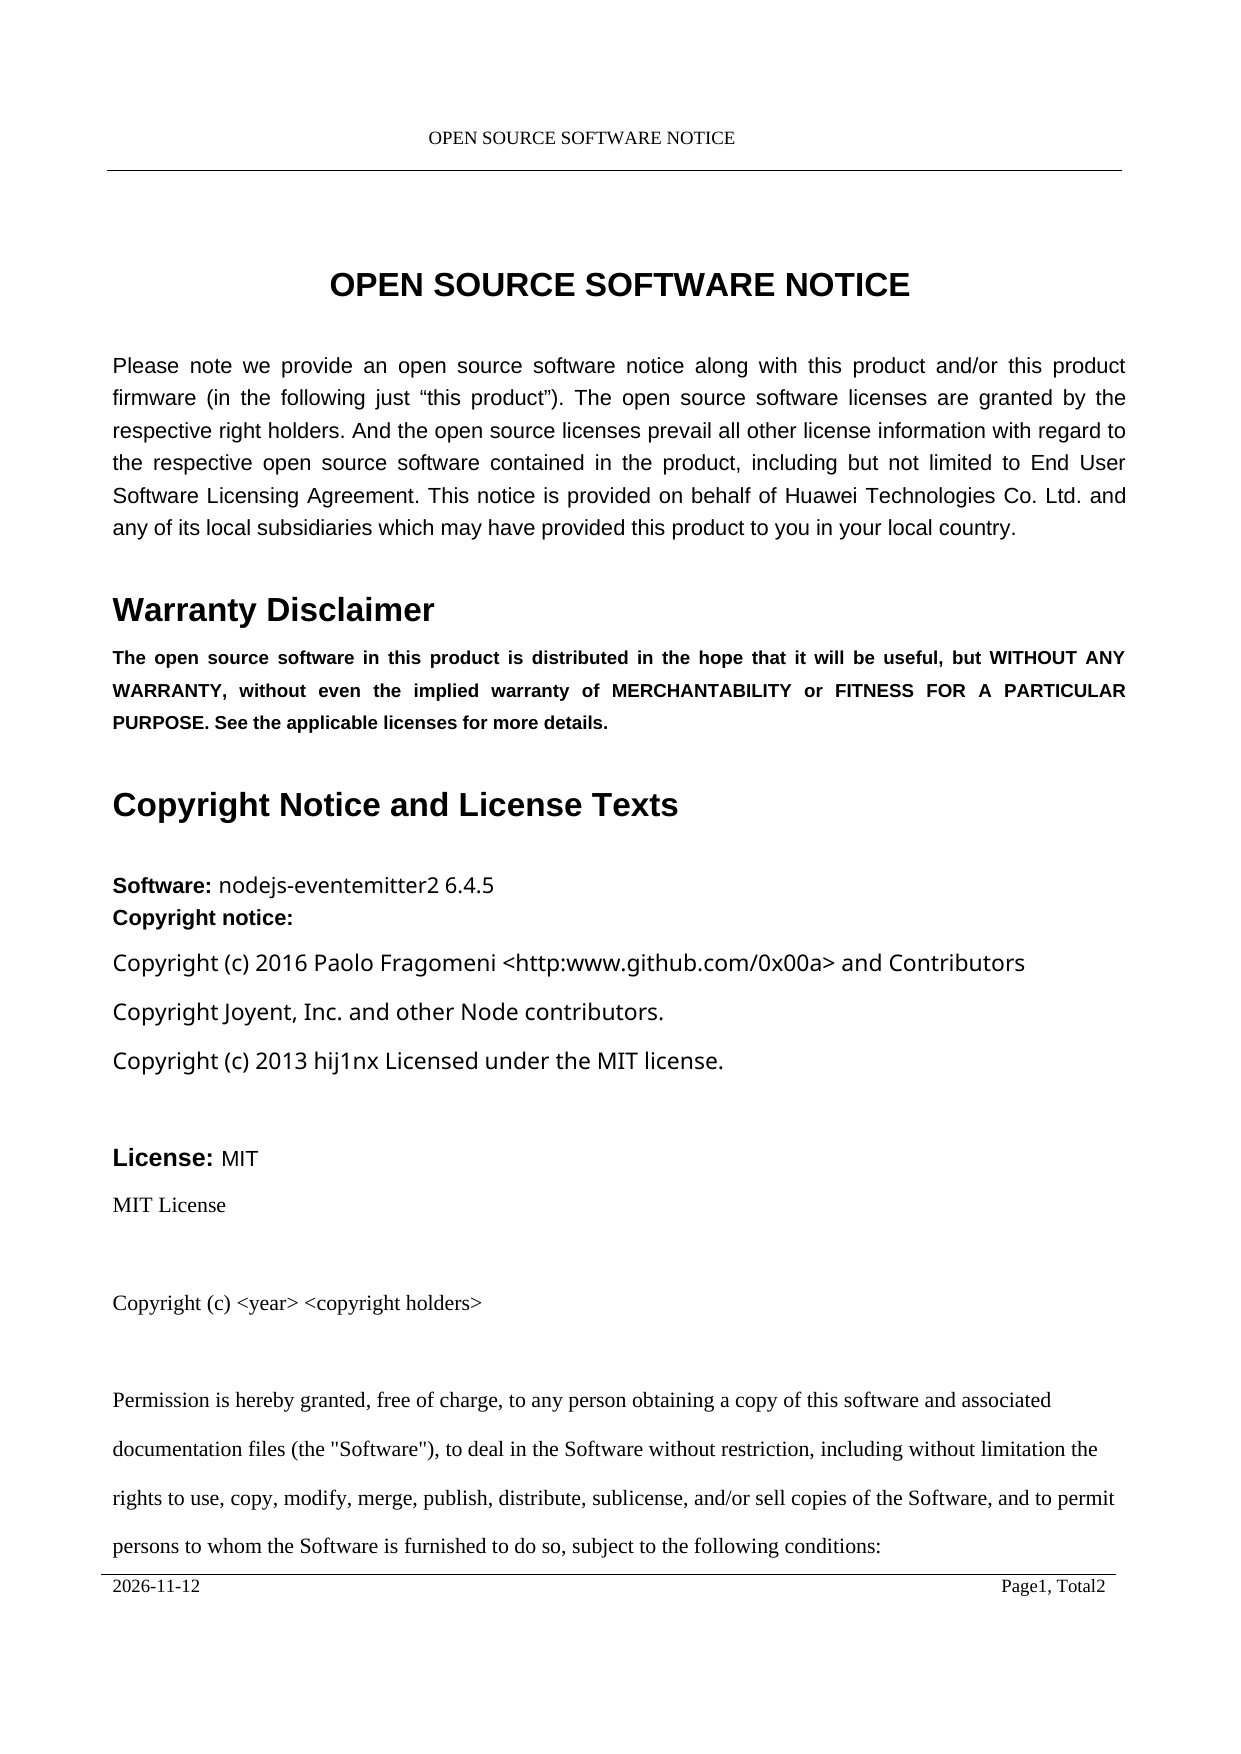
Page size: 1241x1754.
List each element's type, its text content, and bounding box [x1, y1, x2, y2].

text Warranty Disclaimer [112, 576, 1128, 641]
text Copyright (c) 2016 Paolo Fragomeni <http:www.github.com/0x00a> and Contributors Copyright Joyent, Inc. and other Node contributors. Copyright (c) 2013 hij1nx Licensed under the MIT license. [112, 947, 1128, 1125]
text Software: nodejs-eventemitter2 6.4.5 [112, 869, 1128, 901]
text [112, 1188, 1128, 1562]
text The open source software in this product is distributed in the hope that it will be useful, but WITHOUT ANY WARRANTY, without even the implied warranty of MERCHANTABILITY or FITNESS FOR A PARTICULAR PURPOSE. See the applicable licenses for more details. [112, 641, 1128, 739]
text Please note we provide an open source software notice along with this product and/or this product firmware (in the following just “this product”). The open source software licenses are granted by the respective right holders. And the open source licenses prevail all other license information with regard to the respective open source software contained in the product, including but not limited to End User Software Licensing Agreement. This notice is provided on behalf of Huawei Technologies Co. Ltd. and any of its local subsidiaries which may have provided this product to you in your local country. [112, 349, 1128, 544]
text OPEN SOURCE SOFTWARE NOTICE [112, 251, 1128, 316]
text Copyright notice: [112, 901, 1128, 934]
text License: MIT [112, 1142, 1128, 1174]
text Copyright Notice and License Texts [112, 771, 1128, 836]
